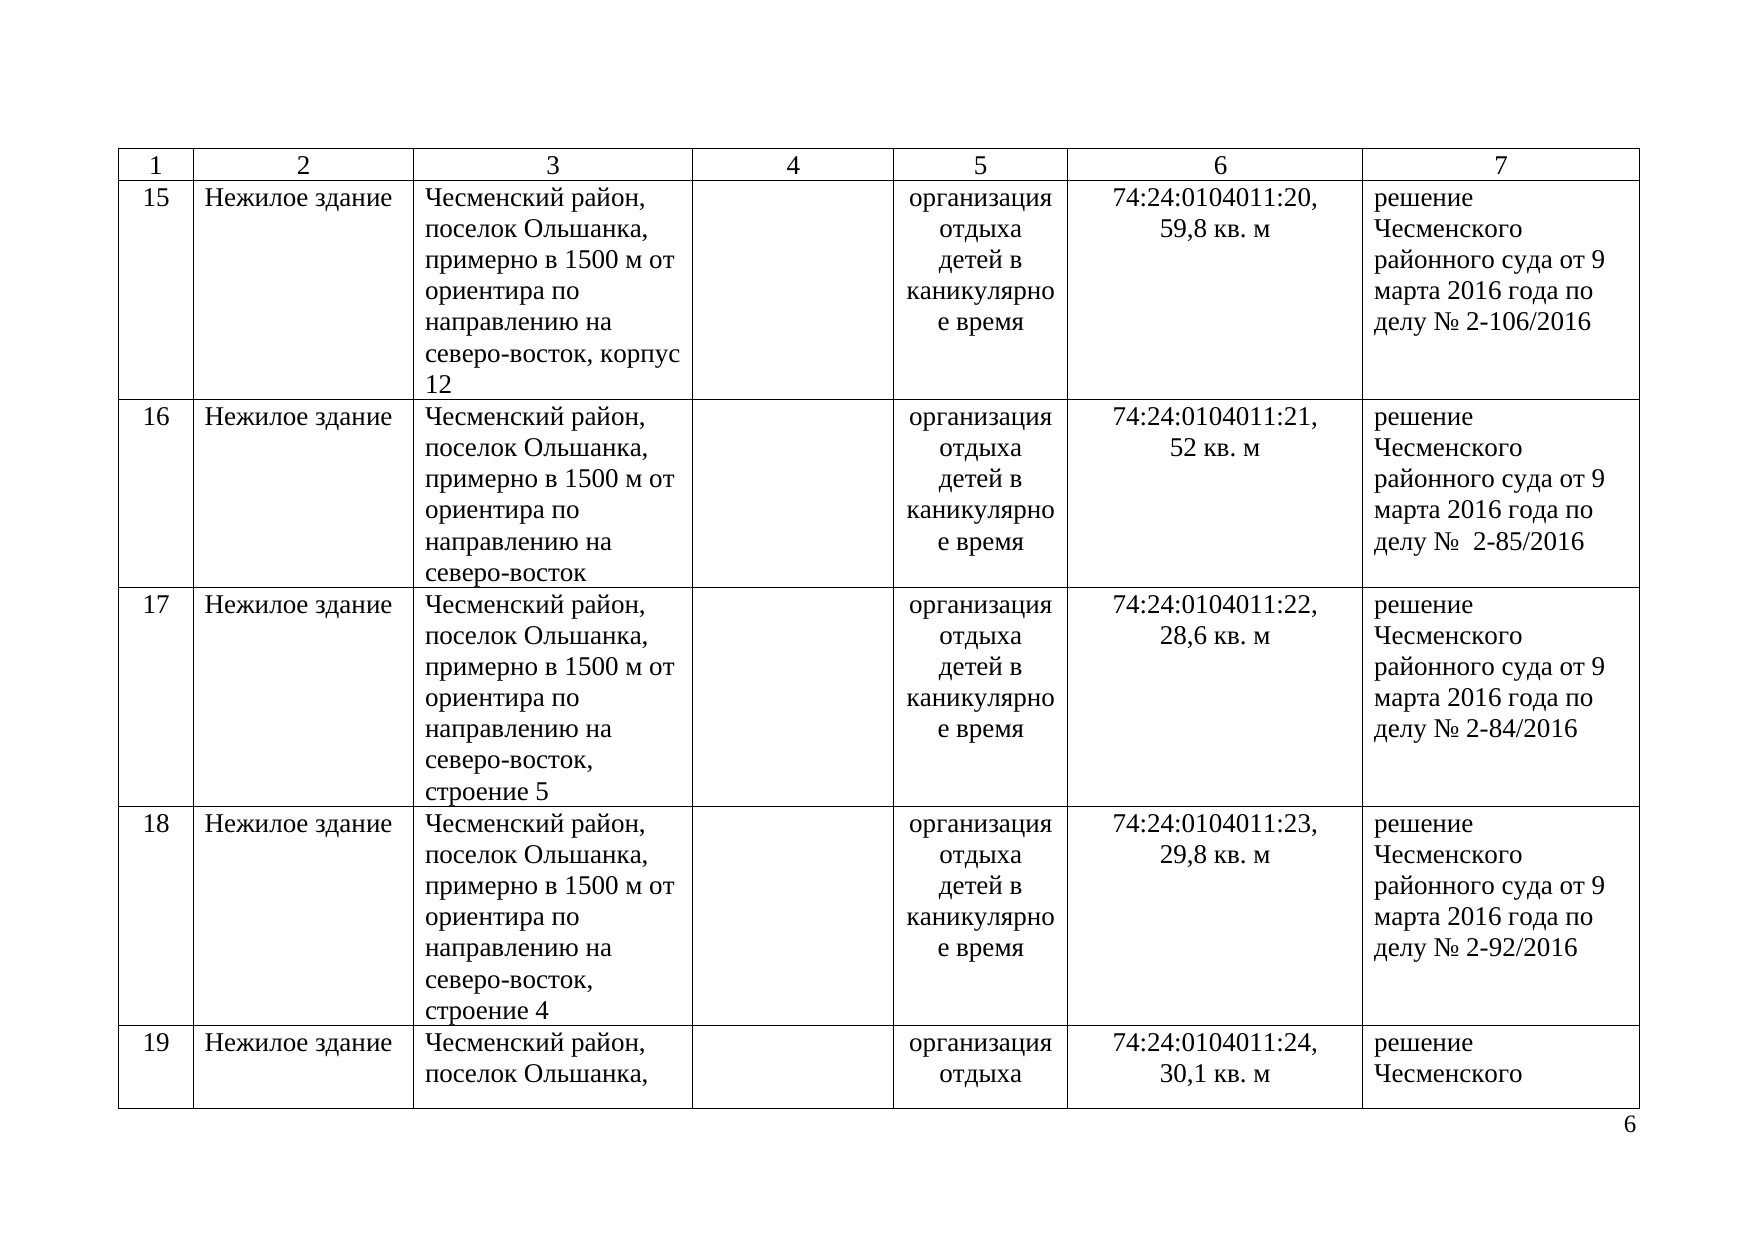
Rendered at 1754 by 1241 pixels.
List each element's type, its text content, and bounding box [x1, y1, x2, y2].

table_header 6 [1068, 149, 1362, 180]
table_cell [693, 1026, 893, 1108]
table_header 3 [414, 149, 692, 180]
table_cell 19 [119, 1026, 193, 1108]
table_header 1 [119, 149, 193, 180]
table_cell Нежилое здание [194, 400, 413, 587]
table_cell организация отдыха детей в каникулярное время [894, 807, 1067, 1025]
table_cell Чесменский район, поселок Ольшанка, примерно в 1500 м от ориентира по направлению на северо-восток, корпус 12 [414, 181, 692, 399]
table_header 2 [194, 149, 413, 180]
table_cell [894, 181, 1067, 399]
table_header 7 [1363, 149, 1639, 180]
table_cell организация отдыха детей в каникулярное время [894, 588, 1067, 806]
table_cell решение Чесменского районного суда от 9 марта 2016 года по делу № 2-92/2016 [1363, 807, 1639, 1025]
table_cell 74:24:0104011:22, 28,6 кв. м [1068, 588, 1362, 806]
table_cell [693, 807, 893, 1025]
table_cell 74:24:0104011:24, 30,1 кв. м [1068, 1026, 1362, 1108]
table_cell решение Чесменского районного суда от 9 марта 2016 года по делу № 2-84/2016 [1363, 588, 1639, 806]
table_cell 74:24:0104011:21, 52 кв. м [1068, 400, 1362, 587]
table_cell Нежилое здание [194, 181, 413, 399]
table_cell 74:24:0104011:23, 29,8 кв. м [1068, 807, 1362, 1025]
table_cell [693, 400, 893, 587]
table_cell организация отдыха детей в каникулярное время [894, 400, 1067, 587]
table_cell Нежилое здание [194, 588, 413, 806]
table_cell Чесменский район, поселок Ольшанка, примерно в 1500 м от ориентира по направлению на северо-восток, строение 5 [414, 588, 692, 806]
table_cell Нежилое здание [194, 1026, 413, 1108]
table_cell Чесменский район, поселок Ольшанка, примерно в 1500 м от ориентира по направлению на северо-восток [414, 400, 692, 587]
table_cell Нежилое здание [194, 807, 413, 1025]
table_header 5 [894, 149, 1067, 180]
table_cell решение Чесменского районного суда от 9 марта 2016 года по делу № 2-106/2016 [1363, 181, 1639, 399]
table_cell [693, 588, 893, 806]
table_cell решение Чесменского районного суда от 9 марта 2016 года по делу № 2-85/2016 [1363, 400, 1639, 587]
table_cell 15 [119, 181, 193, 399]
table_cell [693, 181, 893, 399]
table_cell Чесменский район, поселок Ольшанка, примерно в 1500 м от ориентира по направлению на северо-восток, строение 4 [414, 807, 692, 1025]
table_cell 17 [119, 588, 193, 806]
table_cell 74:24:0104011:20, 59,8 кв. м [1068, 181, 1362, 399]
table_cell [1363, 1026, 1639, 1108]
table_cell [894, 1026, 1067, 1108]
table_cell 16 [119, 400, 193, 587]
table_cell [414, 1026, 692, 1108]
table_cell 18 [119, 807, 193, 1025]
table_header 4 [693, 149, 893, 180]
